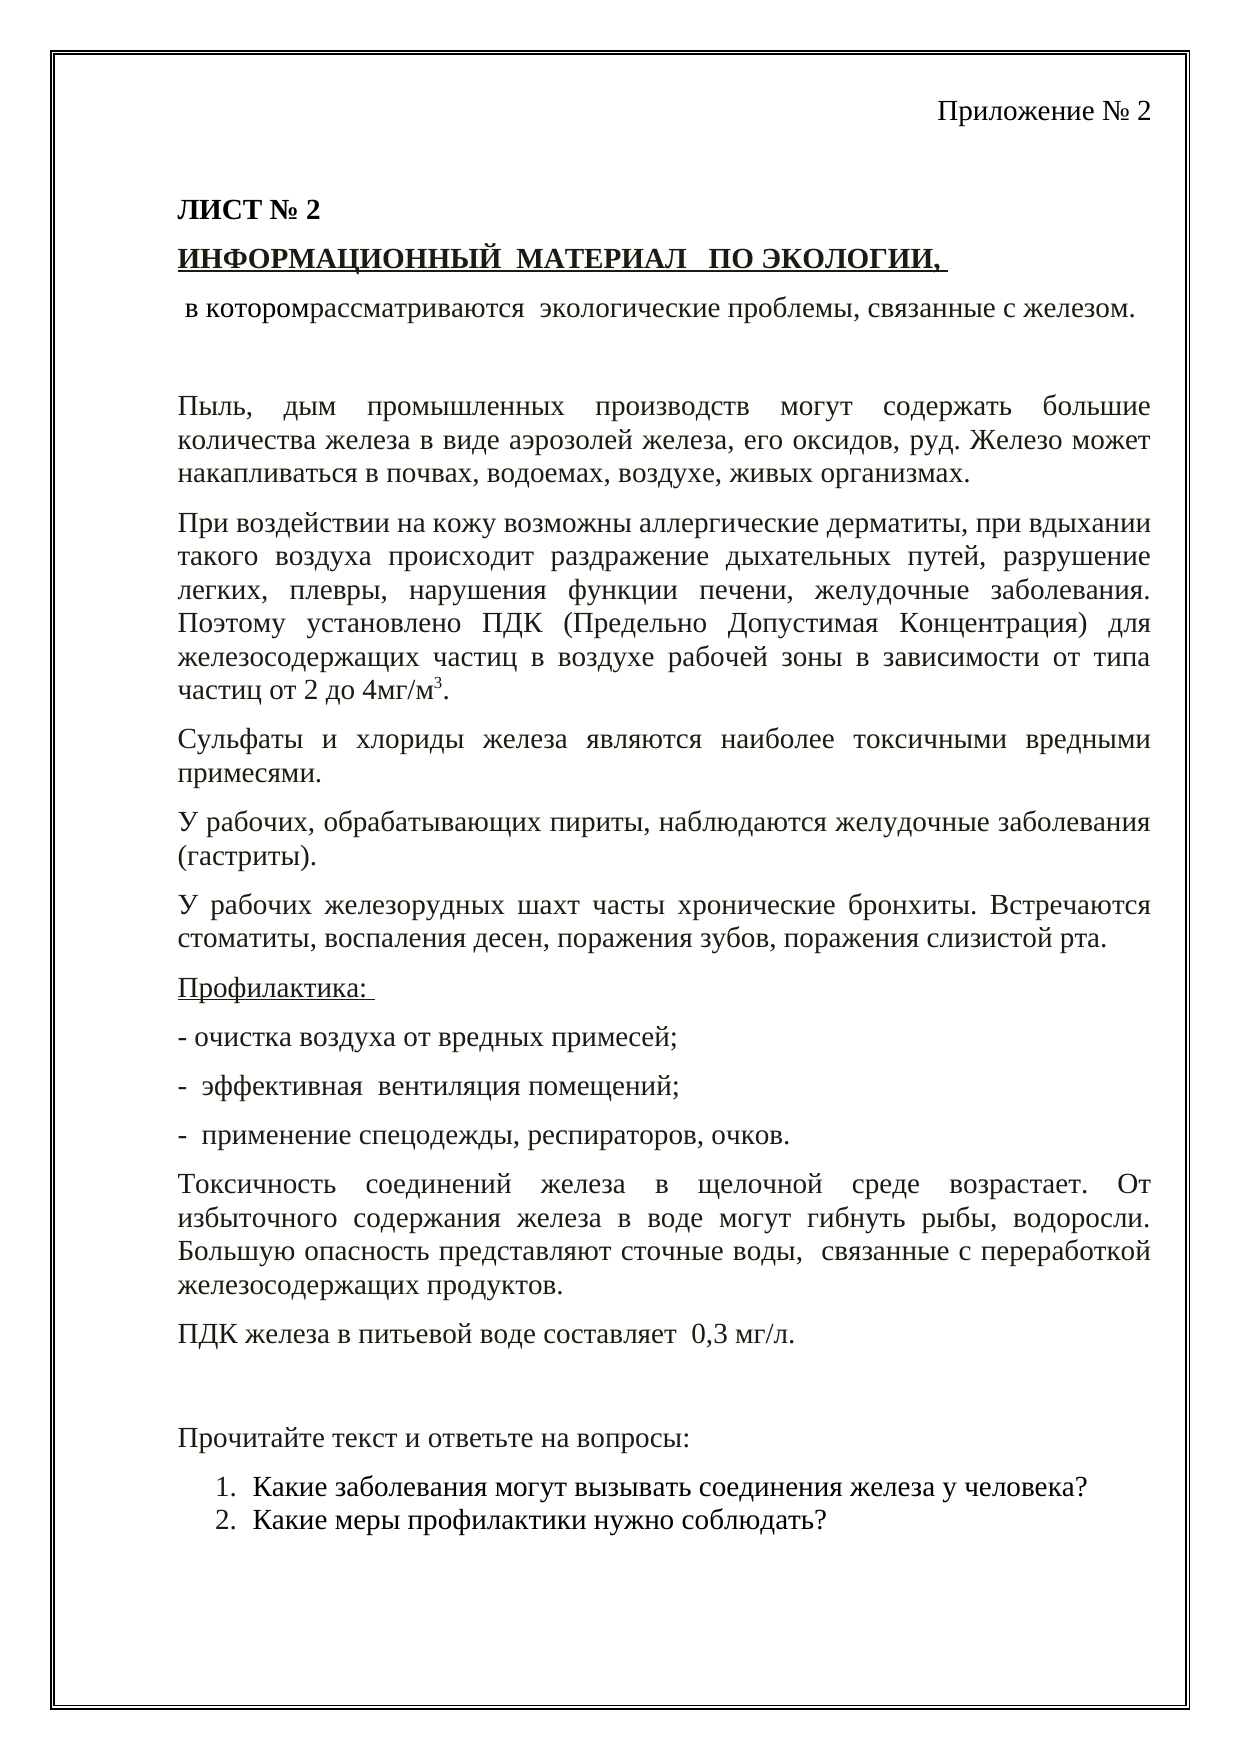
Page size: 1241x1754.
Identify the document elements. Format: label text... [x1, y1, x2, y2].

text ПДК железа в питьевой воде составляет 0,3 мг/л. [177, 1316, 1152, 1350]
text Профилактика: [177, 970, 1152, 1003]
text Токсичность соединений железа в щелочной среде возрастает. От избыточного содержания железа в воде могут гибнуть рыбы, водоросли. Большую опасность представляют сточные воды, связанные с переработкой железосодержащих продуктов. [177, 1166, 1152, 1301]
text У рабочих, обрабатывающих пириты, наблюдаются желудочные заболевания (гастриты). [177, 804, 1152, 871]
text в которомрассматриваются экологические проблемы, связанные с железом. [177, 290, 1152, 324]
list Какие меры профилактики нужно соблюдать? [215, 1502, 1152, 1536]
text Пыль, дым промышленных производств могут содержать большие количества железа в виде аэрозолей железа, его оксидов, руд. Железо может накапливаться в почвах, водоемах, воздухе, живых организмах. [177, 388, 1152, 489]
text Прочитайте текст и ответьте на вопросы: [177, 1420, 1152, 1453]
text Приложение № 2 [177, 93, 1152, 127]
text - очистка воздуха от вредных примесей; [177, 1019, 1152, 1052]
list Какие заболевания могут вызывать соединения железа у человека? [215, 1469, 1152, 1502]
text ИНФОРМАЦИОННЫЙ МАТЕРИАЛ ПО ЭКОЛОГИИ, [177, 241, 1152, 274]
text ЛИСТ № 2 [177, 192, 1152, 225]
text При воздействии на кожу возможны аллергические дерматиты, при вдыхании такого воздуха происходит раздражение дыхательных путей, разрушение легких, плевры, нарушения функции печени, желудочные заболевания. Поэтому установлено ПДК (Предельно Допустимая Концентрация) для железосодержащих частиц в воздухе рабочей зоны в зависимости от типа частиц от 2 до 4мг/м3. [177, 505, 1152, 706]
text - применение спецодежды, респираторов, очков. [177, 1117, 1152, 1151]
text Сульфаты и хлориды железа являются наиболее токсичными вредными примесями. [177, 722, 1152, 789]
text - эффективная вентиляция помещений; [177, 1068, 1152, 1102]
text У рабочих железорудных шахт часты хронические бронхиты. Встречаются стоматиты, воспаления десен, поражения зубов, поражения слизистой рта. [177, 887, 1152, 954]
